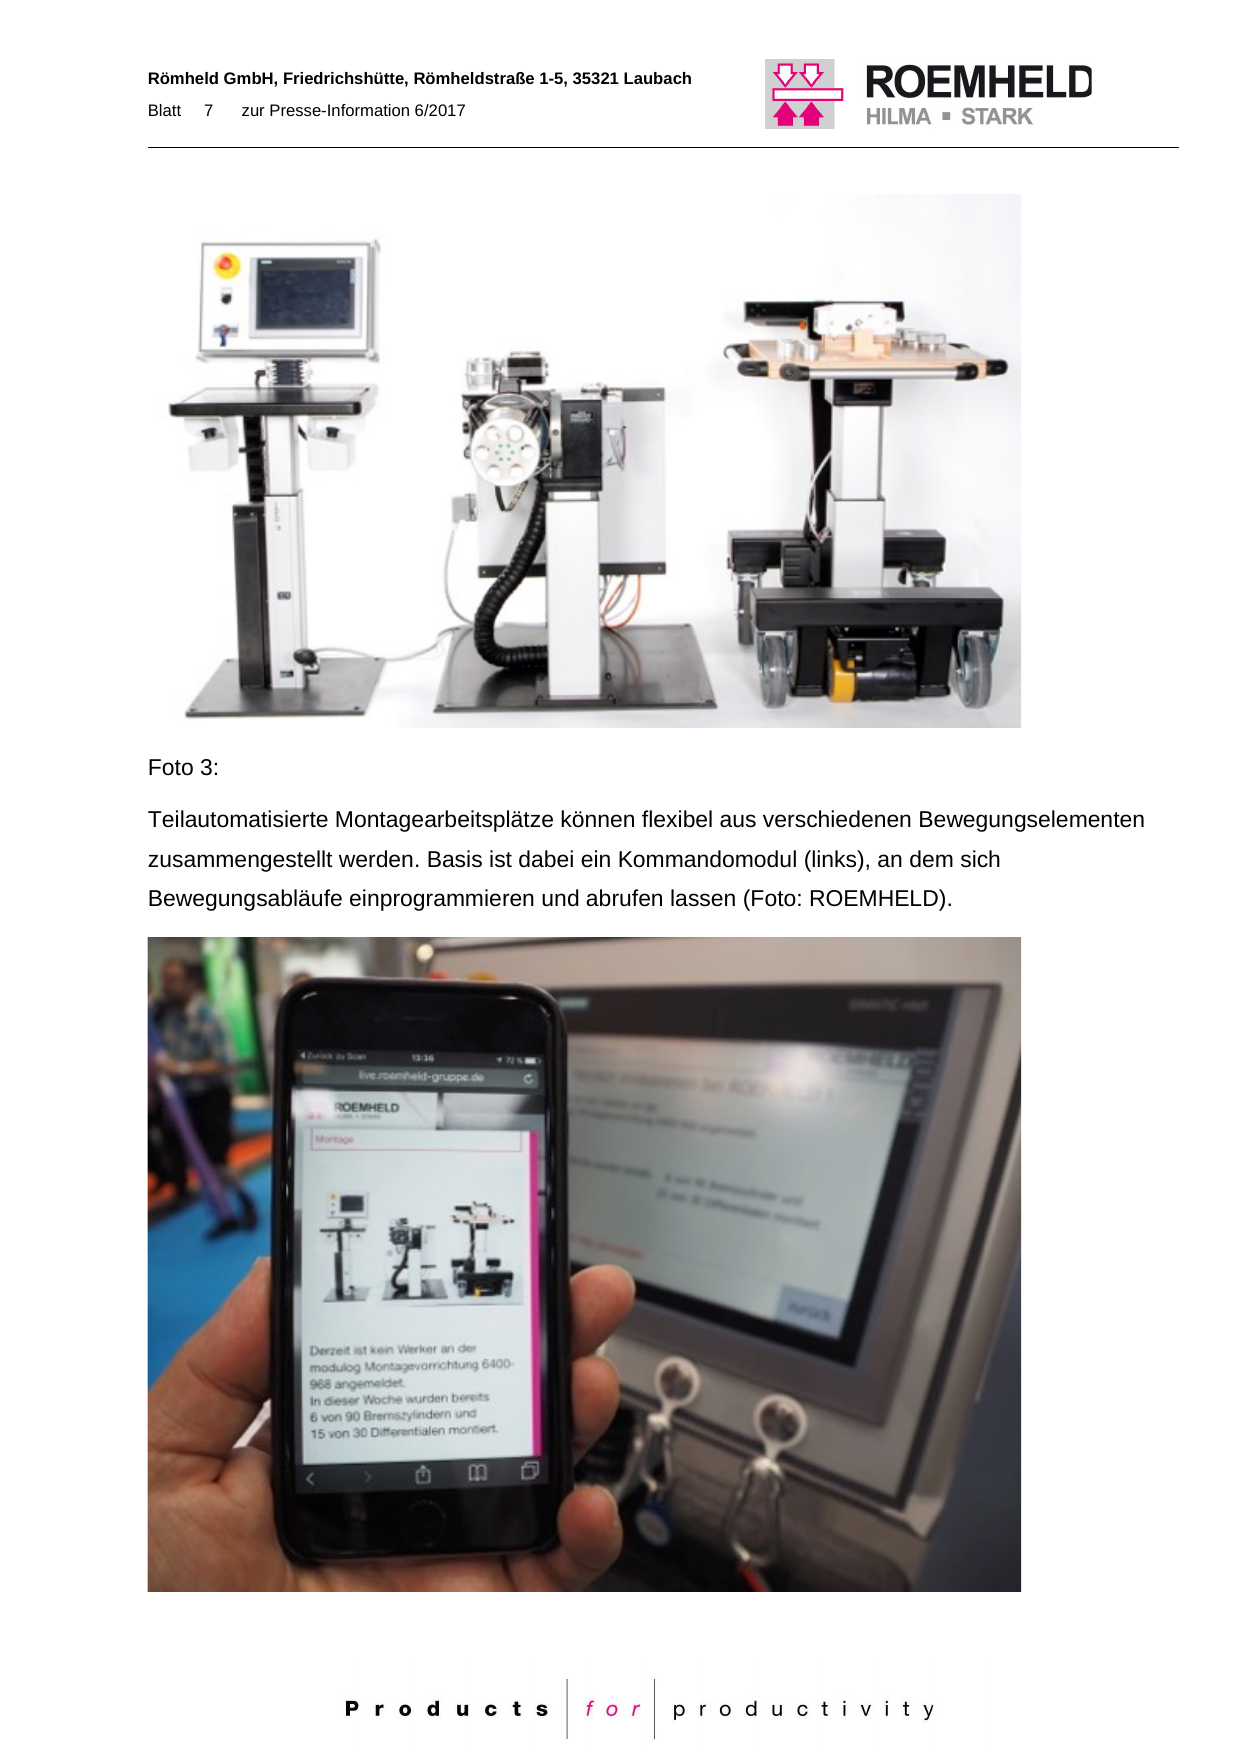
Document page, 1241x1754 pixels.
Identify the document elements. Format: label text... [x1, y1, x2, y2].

picture [147, 194, 1022, 728]
text Teilautomatisierte Montagearbeitsplätze können flexibel aus verschiedenen Bewegungselementen zusammengestellt werden. Basis ist dabei ein Kommandomodul (links), an dem sich Bewegungsabläufe einprogrammieren und abrufen lassen (Foto: ROEMHELD). [148, 806, 1162, 912]
text Foto 3: [148, 754, 1162, 781]
picture [299, 1663, 990, 1749]
picture [147, 937, 1022, 1592]
picture [763, 59, 1092, 128]
